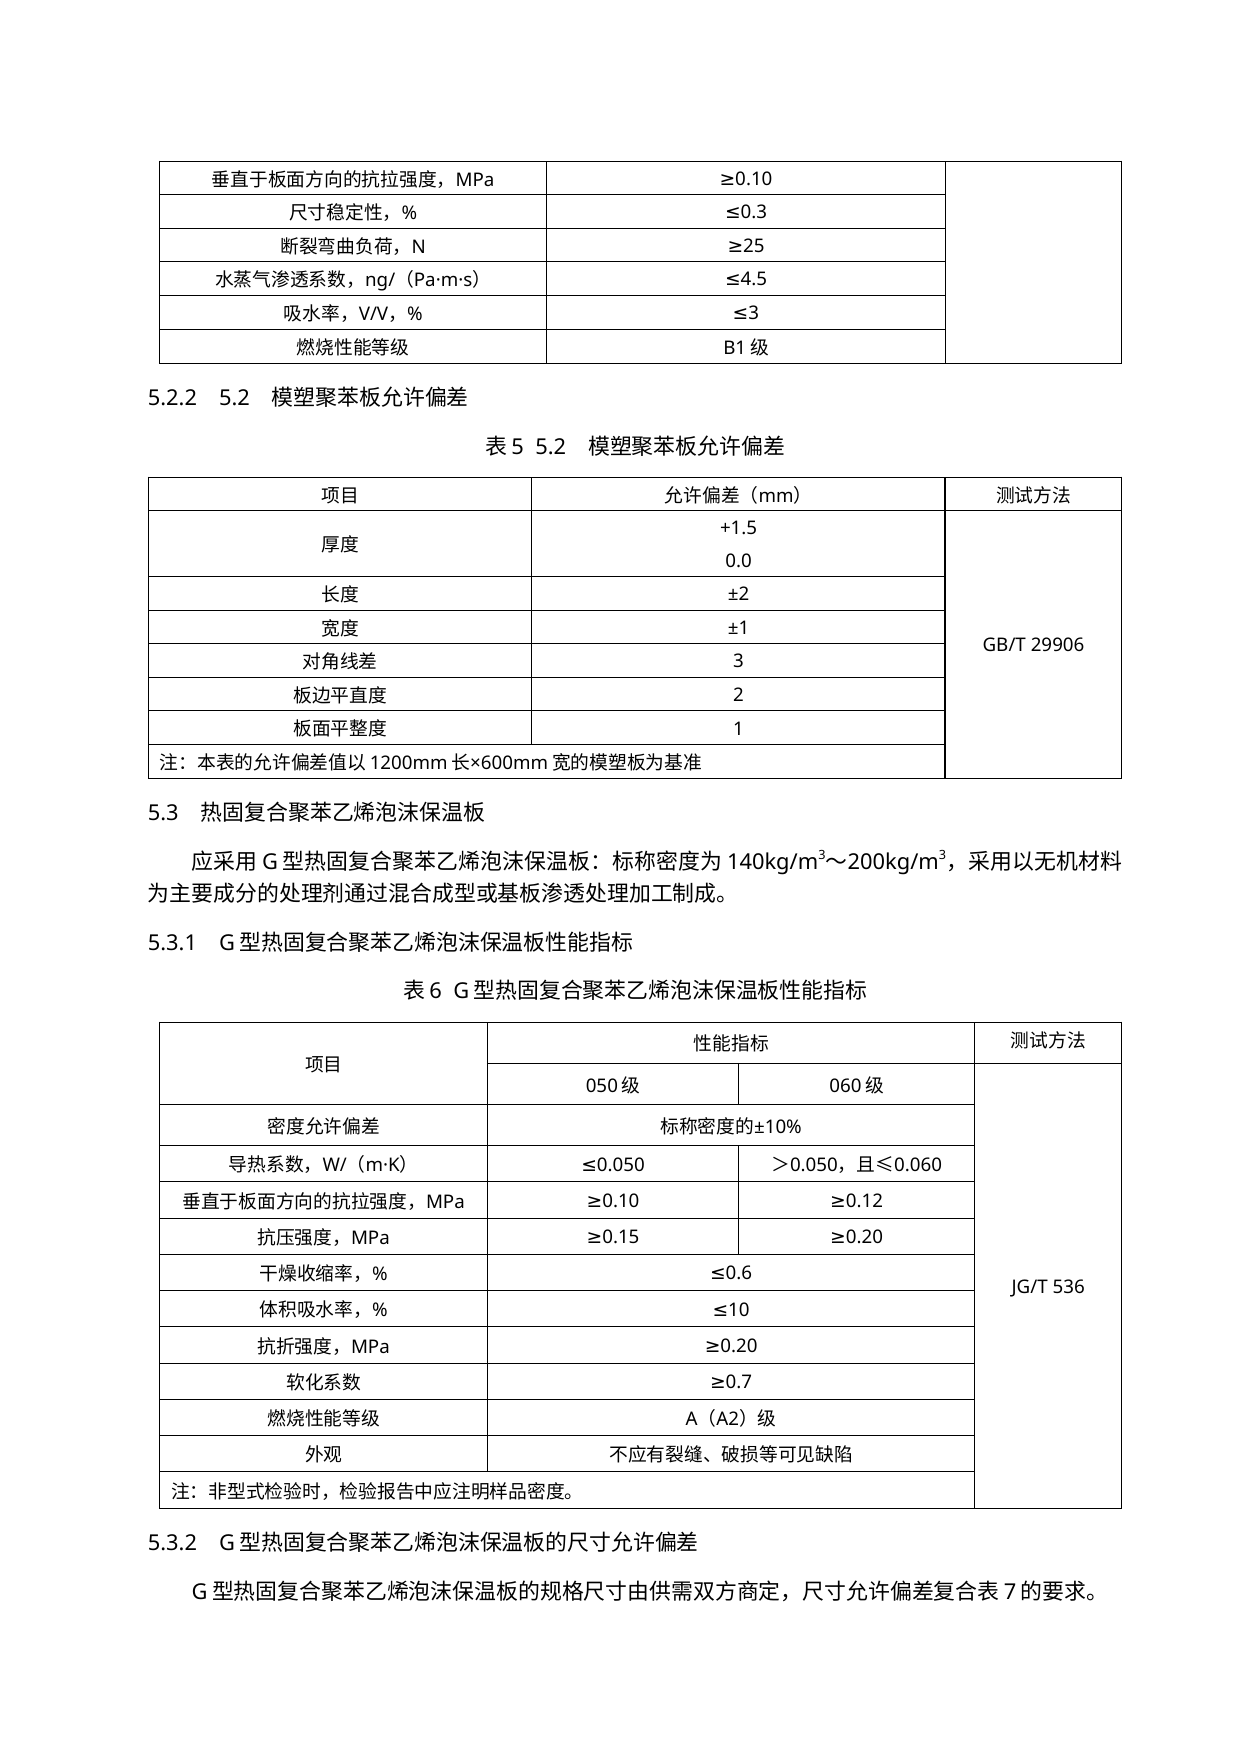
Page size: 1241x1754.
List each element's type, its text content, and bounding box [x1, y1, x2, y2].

table_cell JG/T 536 [975, 1064, 1121, 1507]
table_cell 体积吸水率，% [160, 1291, 487, 1326]
table_header 测试方法 [946, 478, 1121, 510]
table_cell 水蒸气渗透系数，ng/（Pa·m·s） [160, 262, 546, 295]
table_cell 尺寸稳定性，% [160, 195, 546, 228]
list 热固复合聚苯乙烯泡沫保温板 [148, 795, 1122, 827]
table_header 项目 [149, 478, 531, 510]
table_cell 1 [532, 711, 944, 744]
table_cell ≥0.20 [739, 1219, 974, 1254]
table_cell 2 [532, 678, 944, 710]
table_header 测试方法 [975, 1023, 1121, 1063]
table_cell ≥0.10 [488, 1182, 738, 1217]
table_cell 垂直于板面方向的抗拉强度，MPa [160, 162, 546, 194]
table_cell 干燥收缩率，% [160, 1255, 487, 1290]
table_header 性能指标 [488, 1023, 974, 1063]
table_cell 对角线差 [149, 644, 531, 677]
table_cell ±1 [532, 611, 944, 643]
list G型热固复合聚苯乙烯泡沫保温板性能指标 [148, 925, 1122, 957]
table_cell 长度 [149, 577, 531, 610]
table_cell ≥0.15 [488, 1219, 738, 1254]
table_cell ≥0.7 [488, 1364, 974, 1399]
table_cell 抗压强度，MPa [160, 1219, 487, 1254]
table_cell ≤10 [488, 1291, 974, 1326]
table_cell 060级 [739, 1064, 974, 1104]
table_cell 注：本表的允许偏差值以1200mm长×600mm宽的模塑板为基准 [149, 745, 944, 777]
table_cell 3 [532, 644, 944, 677]
table_cell 板边平直度 [149, 678, 531, 710]
text G型热固复合聚苯乙烯泡沫保温板的规格尺寸由供需双方商定，尺寸允许偏差复合表7的要求。 [148, 1573, 1122, 1606]
table_cell 050级 [488, 1064, 738, 1104]
text 表5 5.2 模塑聚苯板允许偏差 [148, 429, 1122, 460]
table_cell 断裂弯曲负荷，N [160, 229, 546, 261]
table_cell 标称密度的±10% [488, 1105, 974, 1145]
table_cell ≤0.6 [488, 1255, 974, 1290]
table_cell B1级 [547, 330, 945, 363]
table_cell 垂直于板面方向的抗拉强度，MPa [160, 1182, 487, 1217]
table_cell ±2 [532, 577, 944, 610]
table_cell ≥0.20 [488, 1327, 974, 1362]
table_cell 注：非型式检验时，检验报告中应注明样品密度。 [160, 1472, 974, 1507]
text 表6 G型热固复合聚苯乙烯泡沫保温板性能指标 [148, 973, 1122, 1005]
table_cell A（A2）级 [488, 1400, 974, 1435]
table_cell +1.5 0.0 [532, 511, 944, 576]
list G型热固复合聚苯乙烯泡沫保温板的尺寸允许偏差 [148, 1525, 1122, 1557]
text 应采用G型热固复合聚苯乙烯泡沫保温板：标称密度为140kg/m3～200kg/m3，采用以无机材料为主要成分的处理剂通过混合成型或基板渗透处理加工制成。 [148, 843, 1122, 908]
table_cell ≤0.050 [488, 1146, 738, 1181]
table_cell ≥25 [547, 229, 945, 261]
table_cell 燃烧性能等级 [160, 330, 546, 363]
table_cell 密度允许偏差 [160, 1105, 487, 1145]
table_cell 不应有裂缝、破损等可见缺陷 [488, 1436, 974, 1471]
table_cell 软化系数 [160, 1364, 487, 1399]
table_cell ≥0.12 [739, 1182, 974, 1217]
table_cell 宽度 [149, 611, 531, 643]
table_cell 吸水率，V/V，% [160, 296, 546, 329]
table_cell GB/T 29906 [946, 511, 1121, 777]
table_cell 外观 [160, 1436, 487, 1471]
table_cell 板面平整度 [149, 711, 531, 744]
table_header 项目 [160, 1023, 487, 1104]
table_cell 厚度 [149, 511, 531, 576]
table_cell 燃烧性能等级 [160, 1400, 487, 1435]
table_cell 导热系数，W/（m·K） [160, 1146, 487, 1181]
table_cell ≤3 [547, 296, 945, 329]
table_cell 抗折强度，MPa [160, 1327, 487, 1362]
table_cell ≤4.5 [547, 262, 945, 295]
table_header 允许偏差（mm） [532, 478, 944, 510]
table_cell ≥0.10 [547, 162, 945, 194]
table_cell ＞0.050，且≤0.060 [739, 1146, 974, 1181]
list 5.2 模塑聚苯板允许偏差 [148, 380, 1122, 412]
table_cell ≤0.3 [547, 195, 945, 228]
